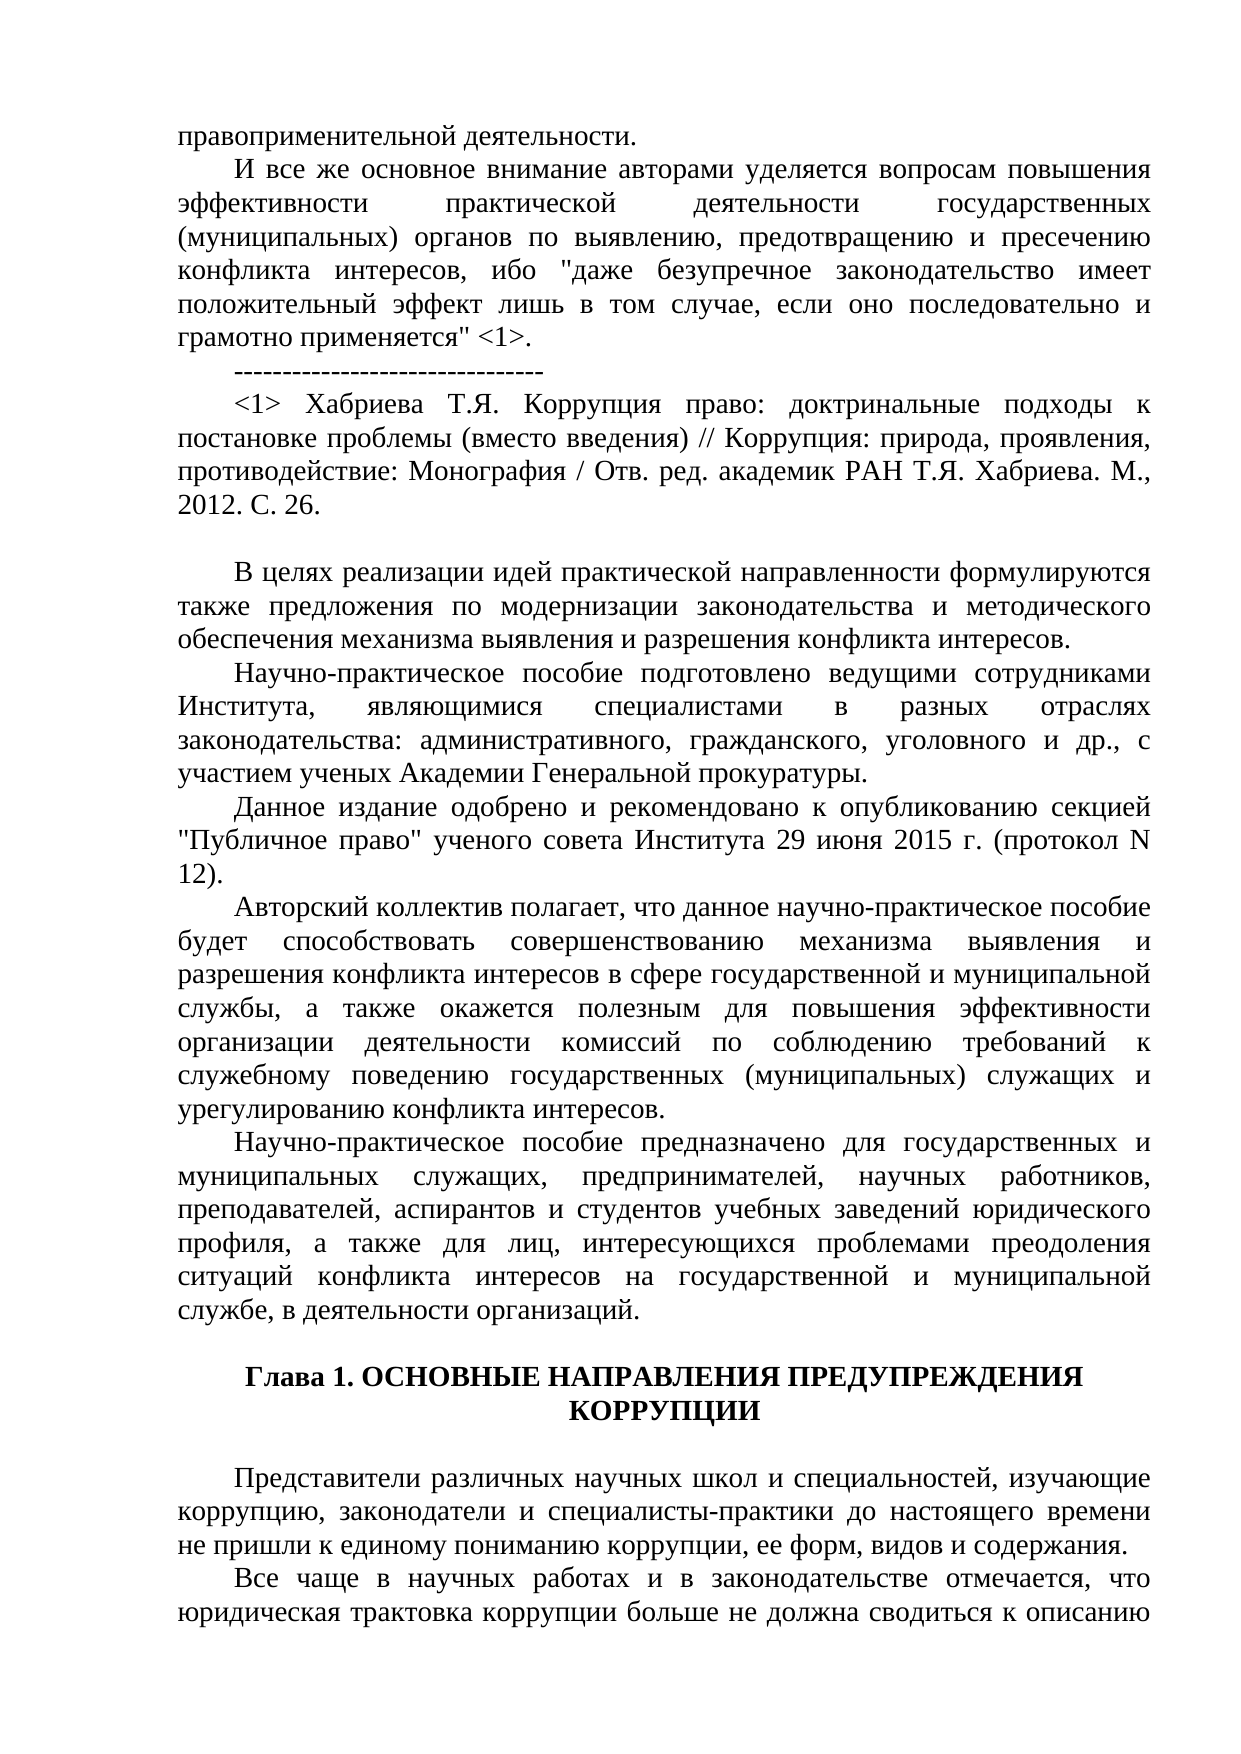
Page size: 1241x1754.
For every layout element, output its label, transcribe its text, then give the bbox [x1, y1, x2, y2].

text В целях реализации идей практической направленности формулируются также предложения по модернизации законодательства и методического обеспечения механизма выявления и разрешения конфликта интересов. [177, 554, 1152, 655]
title Глава 1. ОСНОВНЫЕ НАПРАВЛЕНИЯ ПРЕДУПРЕЖДЕНИЯ КОРРУПЦИИ [177, 1359, 1152, 1426]
text Авторский коллектив полагает, что данное научно-практическое пособие будет способствовать совершенствованию механизма выявления и разрешения конфликта интересов в сфере государственной и муниципальной службы, а также окажется полезным для повышения эффективности организации деятельности комиссий по соблюдению требований к служебному поведению государственных (муниципальных) служащих и урегулированию конфликта интересов. [177, 889, 1152, 1124]
text Данное издание одобрено и рекомендовано к опубликованию секцией "Публичное право" ученого совета Института 29 июня 2015 г. (протокол N 12). [177, 789, 1152, 889]
text <1> Хабриева Т.Я. Коррупция право: доктринальные подходы к постановке проблемы (вместо введения) // Коррупция: природа, проявления, противодействие: Монография / Отв. ред. академик РАН Т.Я. Хабриева. М., 2012. С. 26. [177, 386, 1152, 521]
text Научно-практическое пособие подготовлено ведущими сотрудниками Института, являющимися специалистами в разных отраслях законодательства: административного, гражданского, уголовного и др., с участием ученых Академии Генеральной прокуратуры. [177, 655, 1152, 789]
text -------------------------------- [177, 353, 1152, 386]
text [177, 118, 1152, 152]
text Научно-практическое пособие предназначено для государственных и муниципальных служащих, предпринимателей, научных работников, преподавателей, аспирантов и студентов учебных заведений юридического профиля, а также для лиц, интересующихся проблемами преодоления ситуаций конфликта интересов на государственной и муниципальной службе, в деятельности организаций. [177, 1124, 1152, 1326]
text И все же основное внимание авторами уделяется вопросам повышения эффективности практической деятельности государственных (муниципальных) органов по выявлению, предотвращению и пресечению конфликта интересов, ибо "даже безупречное законодательство имеет положительный эффект лишь в том случае, если оно последовательно и грамотно применяется" <1>. [177, 152, 1152, 353]
text Представители различных научных школ и специальностей, изучающие коррупцию, законодатели и специалисты-практики до настоящего времени не пришли к единому пониманию коррупции, ее форм, видов и содержания. [177, 1460, 1152, 1560]
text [177, 1560, 1152, 1627]
